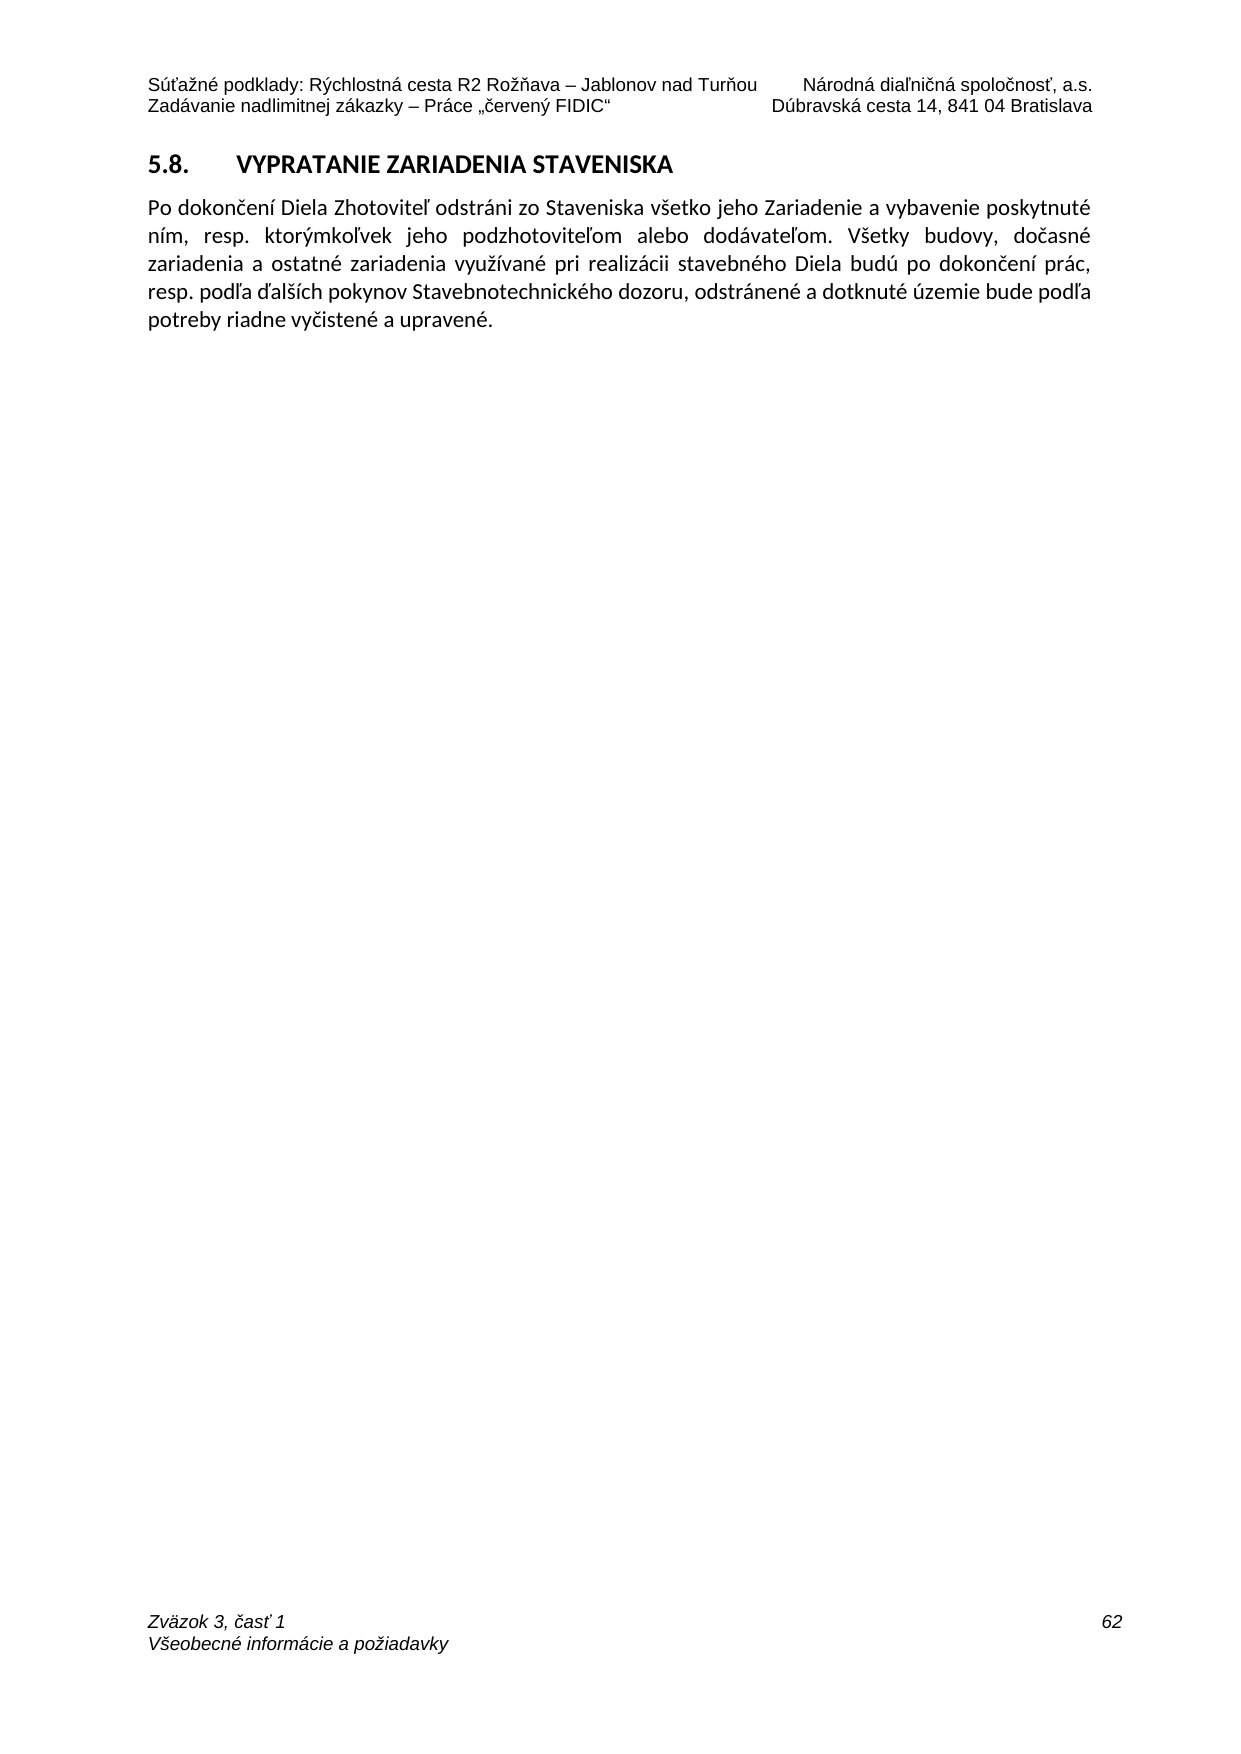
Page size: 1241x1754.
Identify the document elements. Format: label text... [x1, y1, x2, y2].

subtitle VYPRATANIE ZARIADENIA STAVENISKA [148, 148, 1093, 181]
text Po dokončení Diela Zhotoviteľ odstráni zo Staveniska všetko jeho Zariadenie a vybavenie poskytnuté ním, resp. ktorýmkoľvek jeho podzhotoviteľom alebo dodávateľom. Všetky budovy, dočasné zariadenia a ostatné zariadenia využívané pri realizácii stavebného Diela budú po dokončení prác, resp. podľa ďalších pokynov Stavebnotechnického dozoru, odstránené a dotknuté územie bude podľa potreby riadne vyčistené a upravené. [148, 193, 1093, 333]
